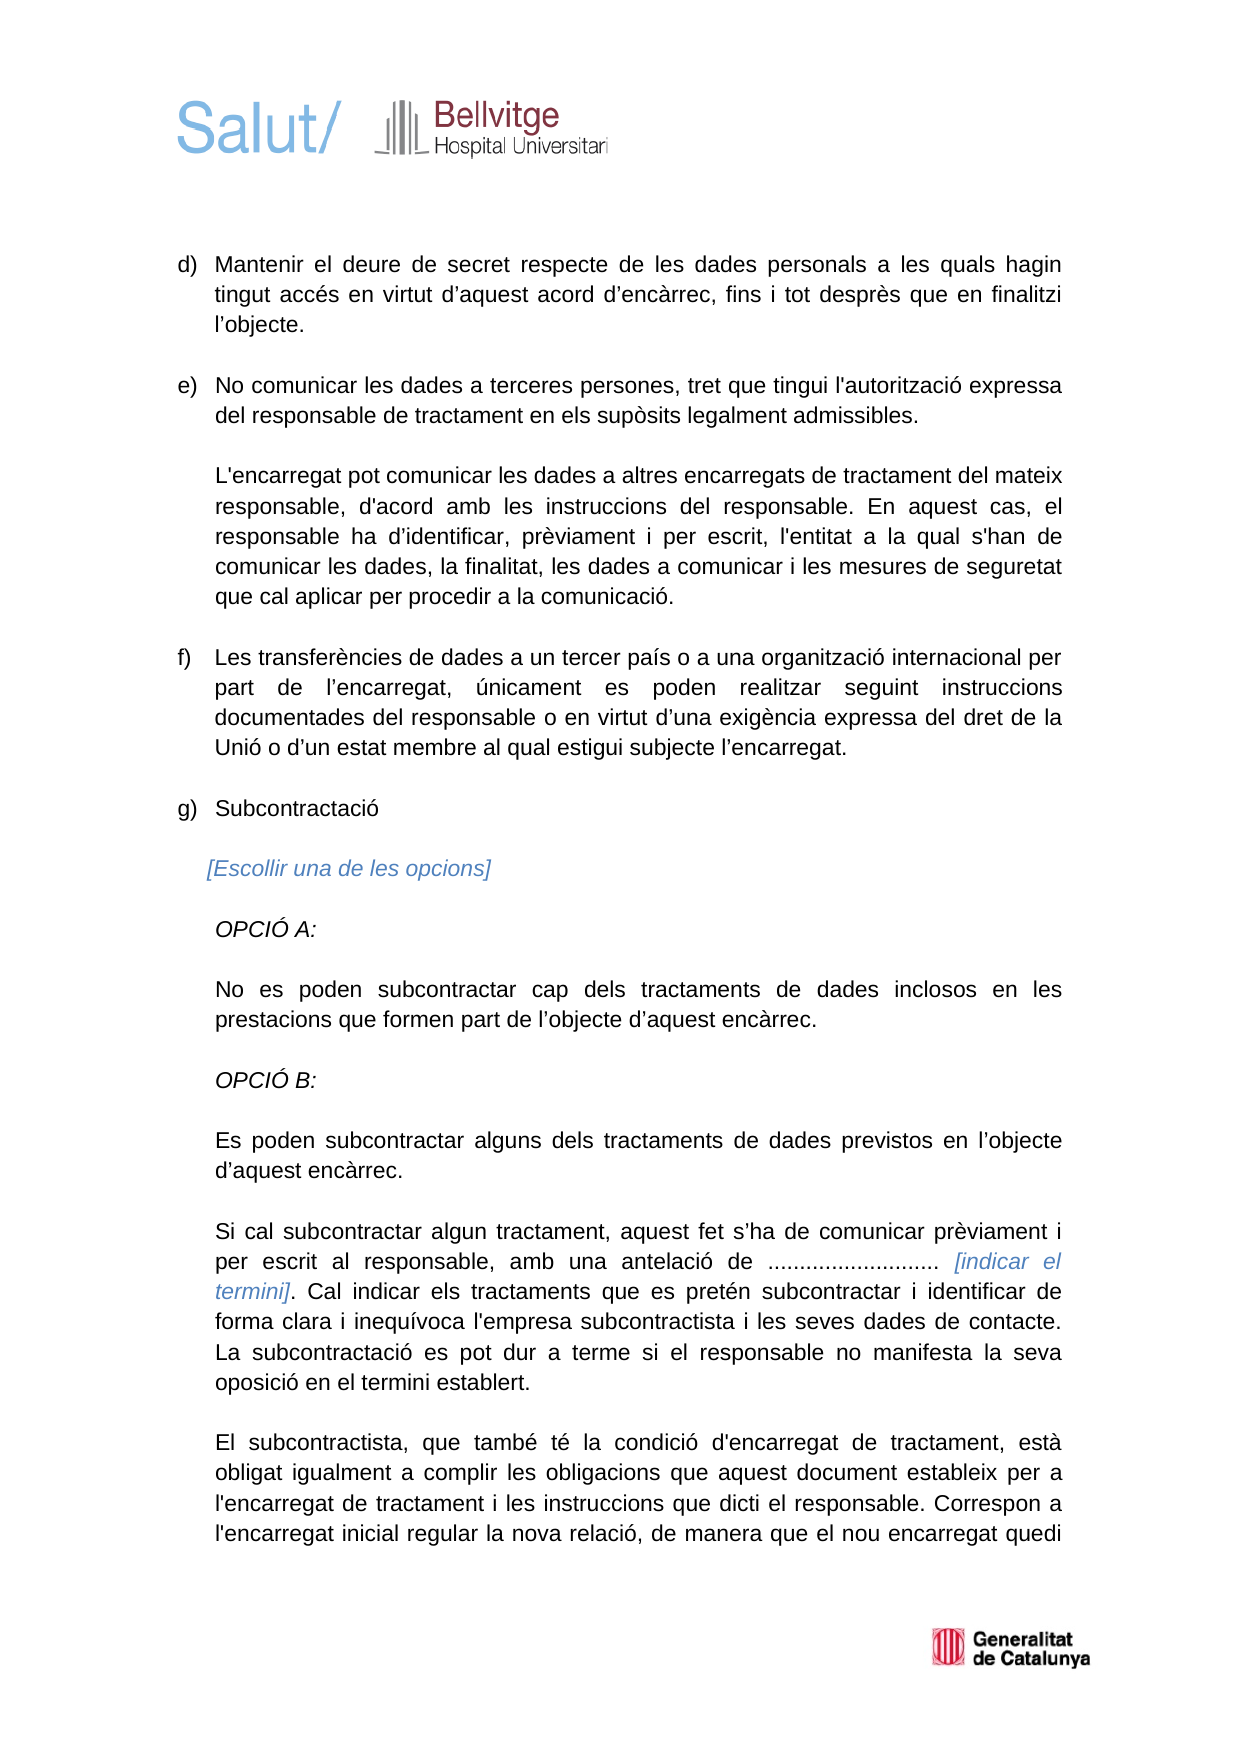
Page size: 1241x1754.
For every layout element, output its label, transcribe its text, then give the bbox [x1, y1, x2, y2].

list No comunicar les dades a terceres persones, tret que tingui l'autorització expressa del responsable de tractament en els supòsits legalment admissibles. [177, 372, 1063, 428]
list Subcontractació [177, 795, 1063, 821]
picture [893, 1621, 1129, 1674]
list OPCIÓ A: [215, 916, 1063, 942]
list Es poden subcontractar alguns dels tractaments de dades previstos en l’objecte d’aquest encàrrec. [215, 1127, 1063, 1184]
list L'encarregat pot comunicar les dades a altres encarregats de tractament del mateix responsable, d'acord amb les instruccions del responsable. En aquest cas, el responsable ha d’identificar, prèviament i per escrit, l'entitat a la qual s'han de comunicar les dades, la finalitat, les dades a comunicar i les mesures de seguretat que cal aplicar per procedir a la comunicació. [215, 462, 1063, 610]
list No es poden subcontractar cap dels tractaments de dades inclosos en les prestacions que formen part de l’objecte d’aquest encàrrec. [215, 976, 1063, 1033]
list OPCIÓ B: [215, 1067, 1063, 1093]
list Mantenir el deure de secret respecte de les dades personals a les quals hagin tingut accés en virtut d’aquest acord d’encàrrec, fins i tot desprès que en finalitzi l’objecte. [177, 251, 1063, 338]
text [Escollir una de les opcions] [207, 855, 1063, 882]
picture [177, 100, 608, 159]
list Les transferències de dades a un tercer país o a una organització internacional per part de l’encarregat, únicament es poden realitzar seguint instruccions documentades del responsable o en virtut d’una exigència expressa del dret de la Unió o d’un estat membre al qual estigui subjecte l’encarregat. [177, 644, 1063, 761]
list Si cal subcontractar algun tractament, aquest fet s’ha de comunicar prèviament i per escrit al responsable, amb una antelació de ........................... [indicar el termini]. Cal indicar els tractaments que es pretén subcontractar i identificar de forma clara i inequívoca l'empresa subcontractista i les seves dades de contacte. La subcontractació es pot dur a terme si el responsable no manifesta la seva oposició en el termini establert. [215, 1218, 1063, 1395]
